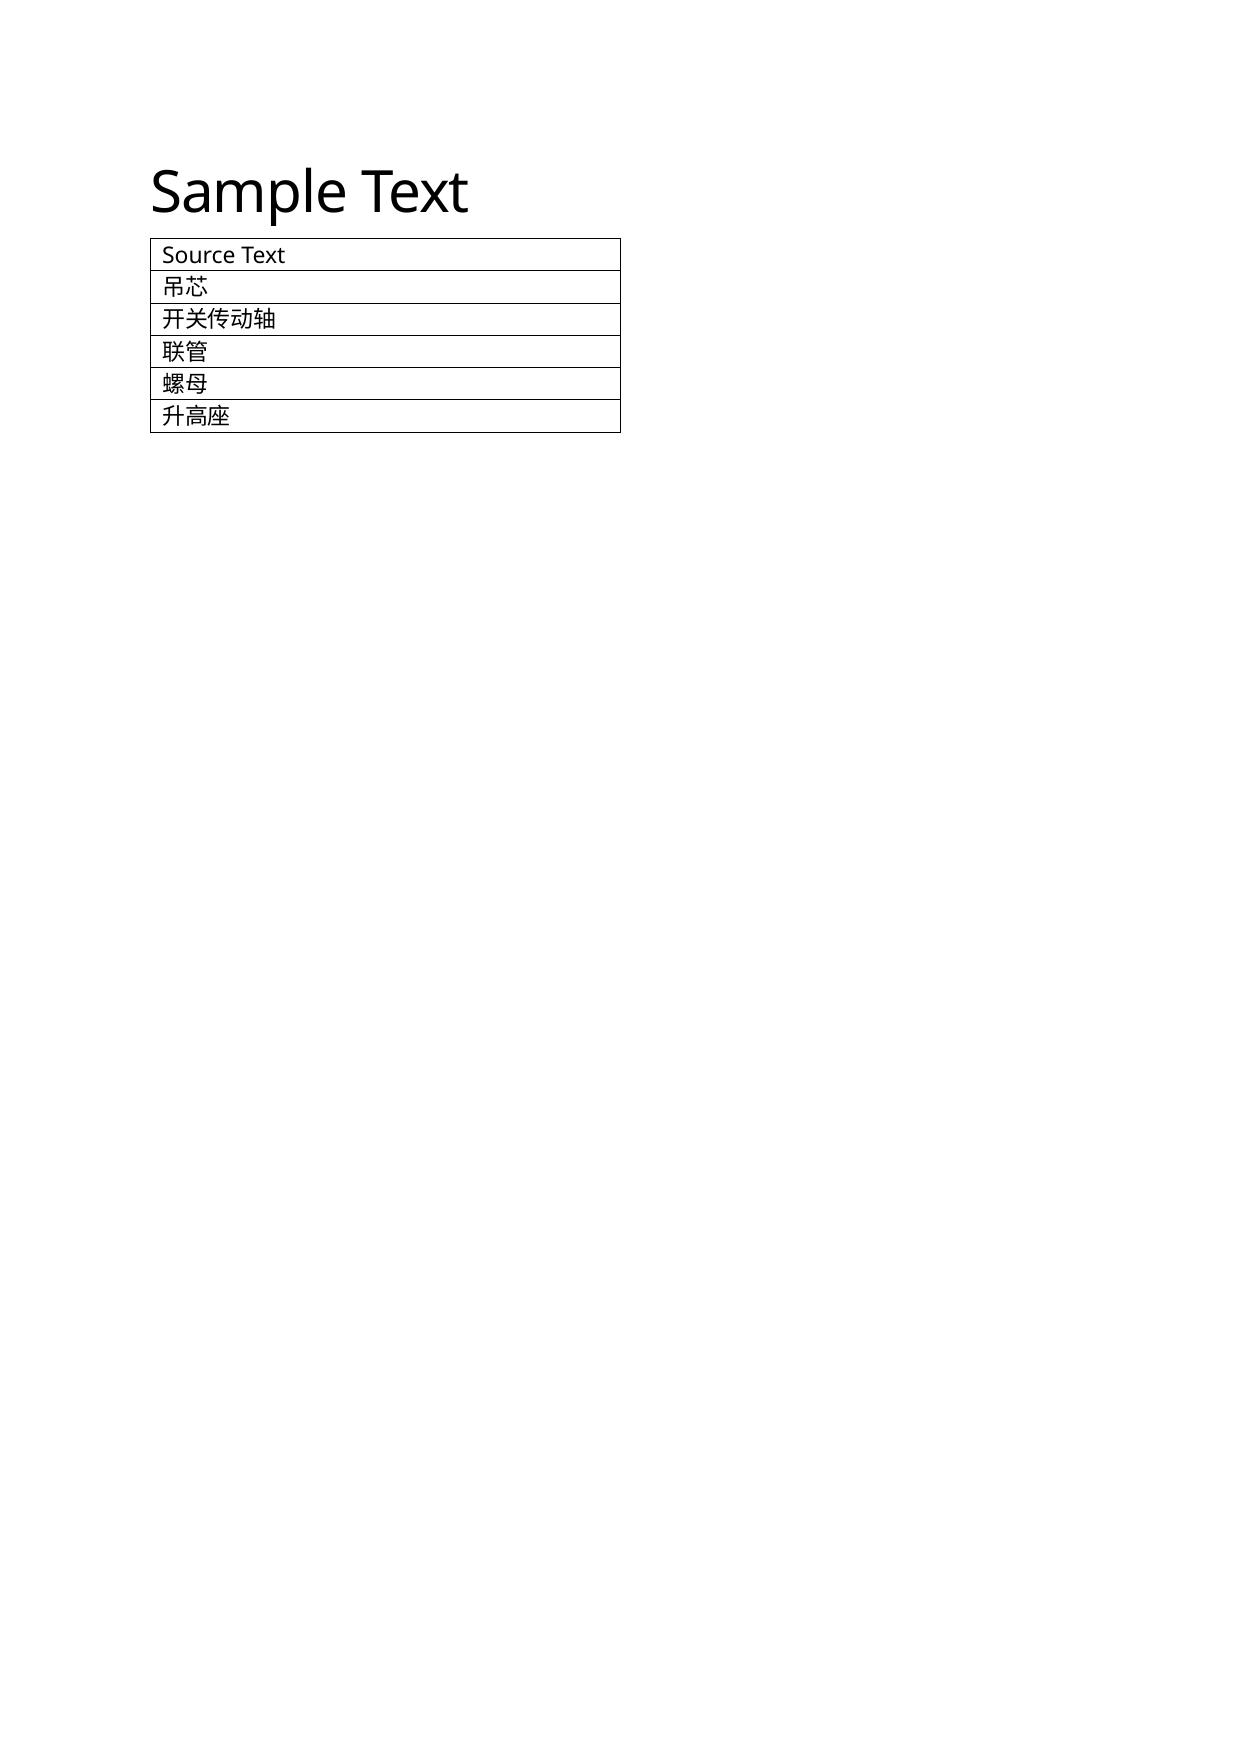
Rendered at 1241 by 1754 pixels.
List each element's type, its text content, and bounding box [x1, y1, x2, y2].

title Sample Text [150, 150, 1090, 229]
table_cell 吊芯 [151, 271, 620, 302]
table_cell 螺母 [151, 368, 620, 399]
table_cell 开关传动轴 [151, 304, 620, 335]
table_header Source Text [151, 239, 620, 270]
table_cell 升高座 [151, 400, 620, 432]
table_cell 联管 [151, 336, 620, 367]
